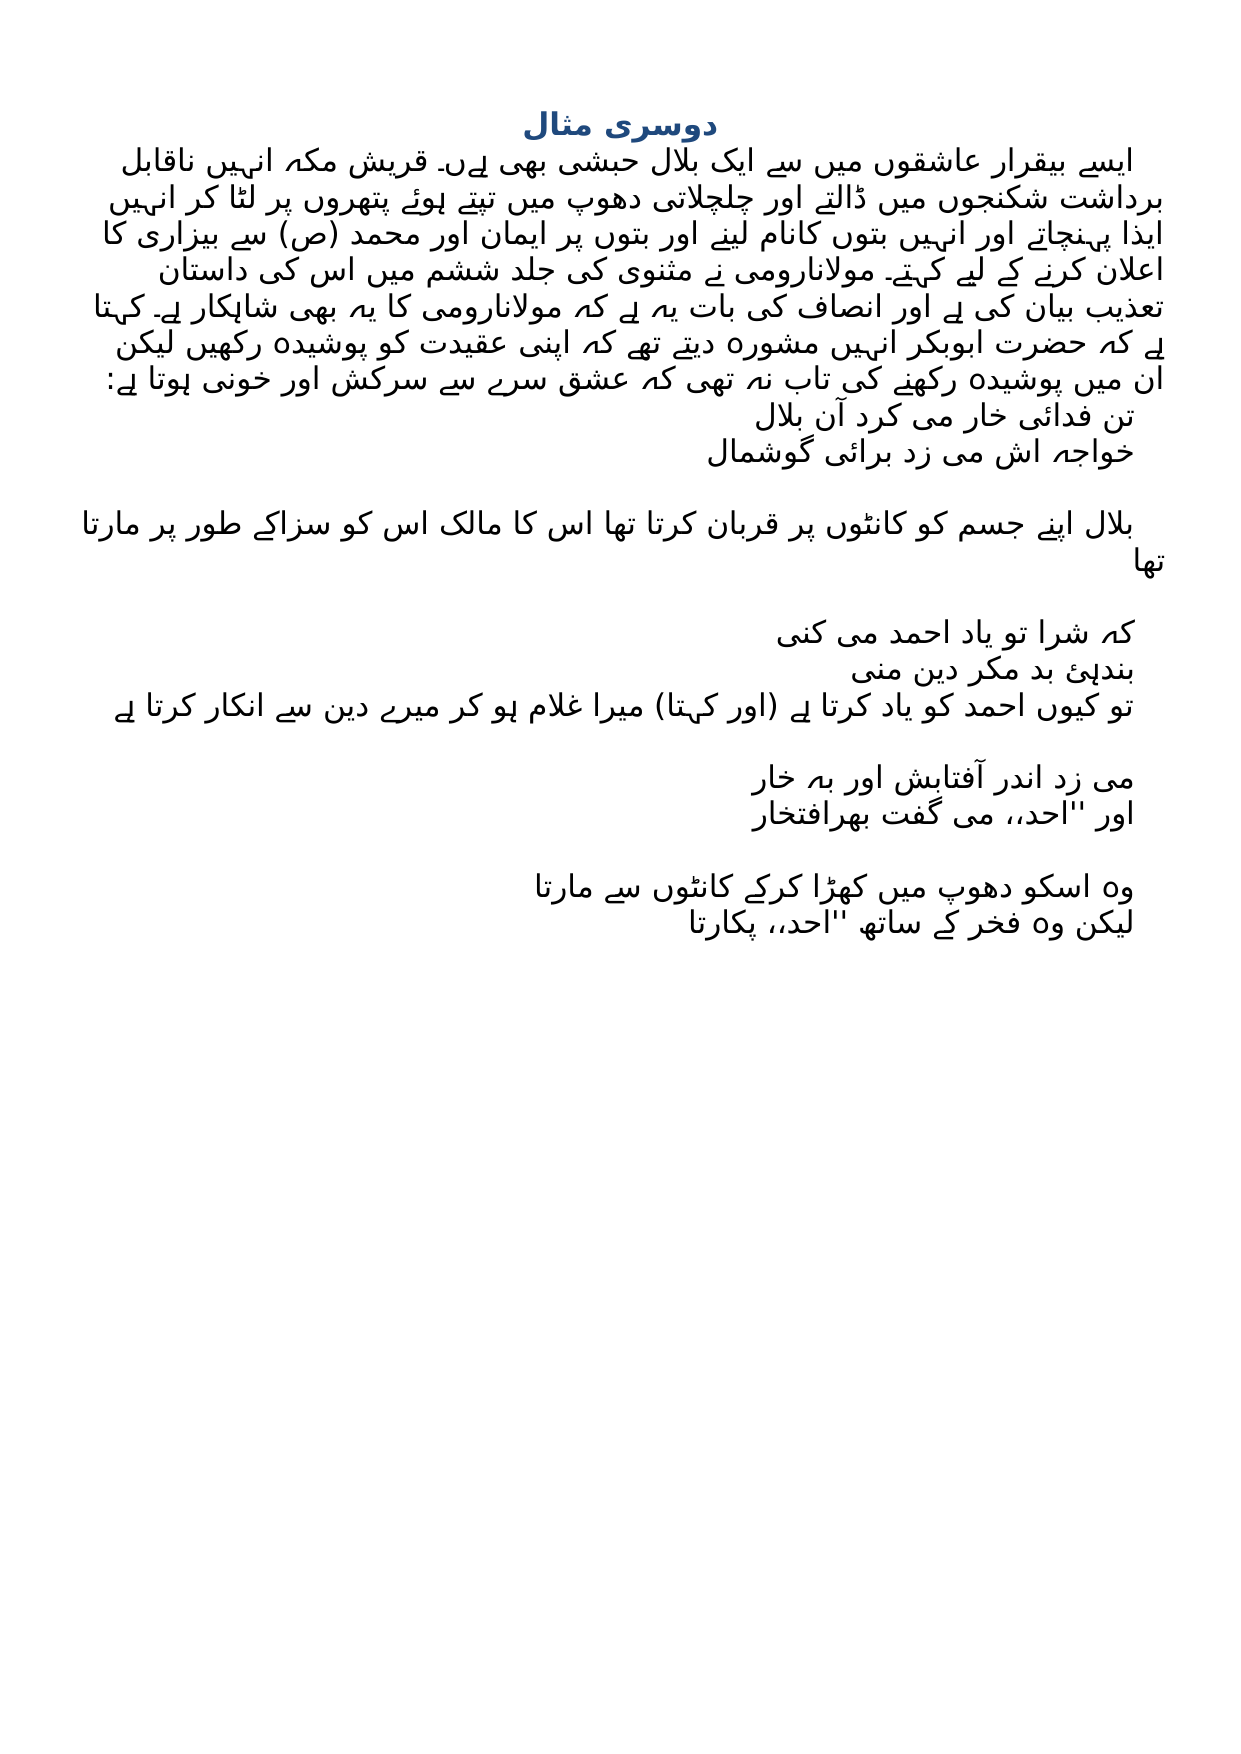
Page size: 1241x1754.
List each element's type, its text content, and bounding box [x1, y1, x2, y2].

text ایسے بیقرار عاشقوں میں سے ایک بلال حبشی بھی ہےں۔ قریش مکہ انہیں ناقابل برداشت شکنجوں میں ڈالتے اور چلچلاتی دھوپ میں تپتے ہوئے پتھروں پر لٹا کر انہیں ایذا پہنچاتے اور انہیں بتوں کانام لینے اور بتوں پر ایمان اور محمد (ص) سے بیزاری کا اعلان کرنے کے لیے کہتے۔ مولانارومی نے مثنوی کی جلد ششم میں اس کی داستان تعذیب بیان کی ہے اور انصاف کی بات یہ ہے کہ مولانارومی کا یہ بھی شاہکار ہے۔ کہتا ہے کہ حضرت ابوبکر انہیں مشورہ دیتے تھے کہ اپنی عقیدت کو پوشیدہ رکھیں لیکن ان میں پوشیدہ رکھنے کی تاب نہ تھی کہ عشق سرے سے سرکش اور خونی ہوتا ہے: [75, 143, 1165, 397]
text وہ اسکو دھوپ میں کھڑا کرکے کانٹوں سے مارتا [75, 868, 1165, 904]
text کہ شرا تو یاد احمد می کنی [75, 614, 1165, 651]
text می زد اندر آفتابش اور بہ خار [75, 759, 1165, 796]
text لیکن وہ فخر کے ساتھ ''احد،، پکارتا [75, 904, 1165, 941]
text تو کیوں احمد کو یاد کرتا ہے (اور کہتا) میرا غلام ہو کر میرے دین سے انکار کرتا ہے [75, 687, 1165, 723]
text تن فدائی خار می کرد آن بلال [75, 397, 1165, 433]
text اور ''احد،، می گفت بھرافتخار [75, 796, 1165, 832]
text بندہئ بد مکر دین منی [75, 651, 1165, 687]
text بلال اپنے جسم کو کانٹوں پر قربان کرتا تھا اس کا مالک اس کو سزاکے طور پر مارتا تھا [75, 506, 1165, 578]
subtitle دوسری مثال [75, 106, 1165, 143]
text خواجہ اش می زد برائی گوشمال [75, 433, 1165, 470]
